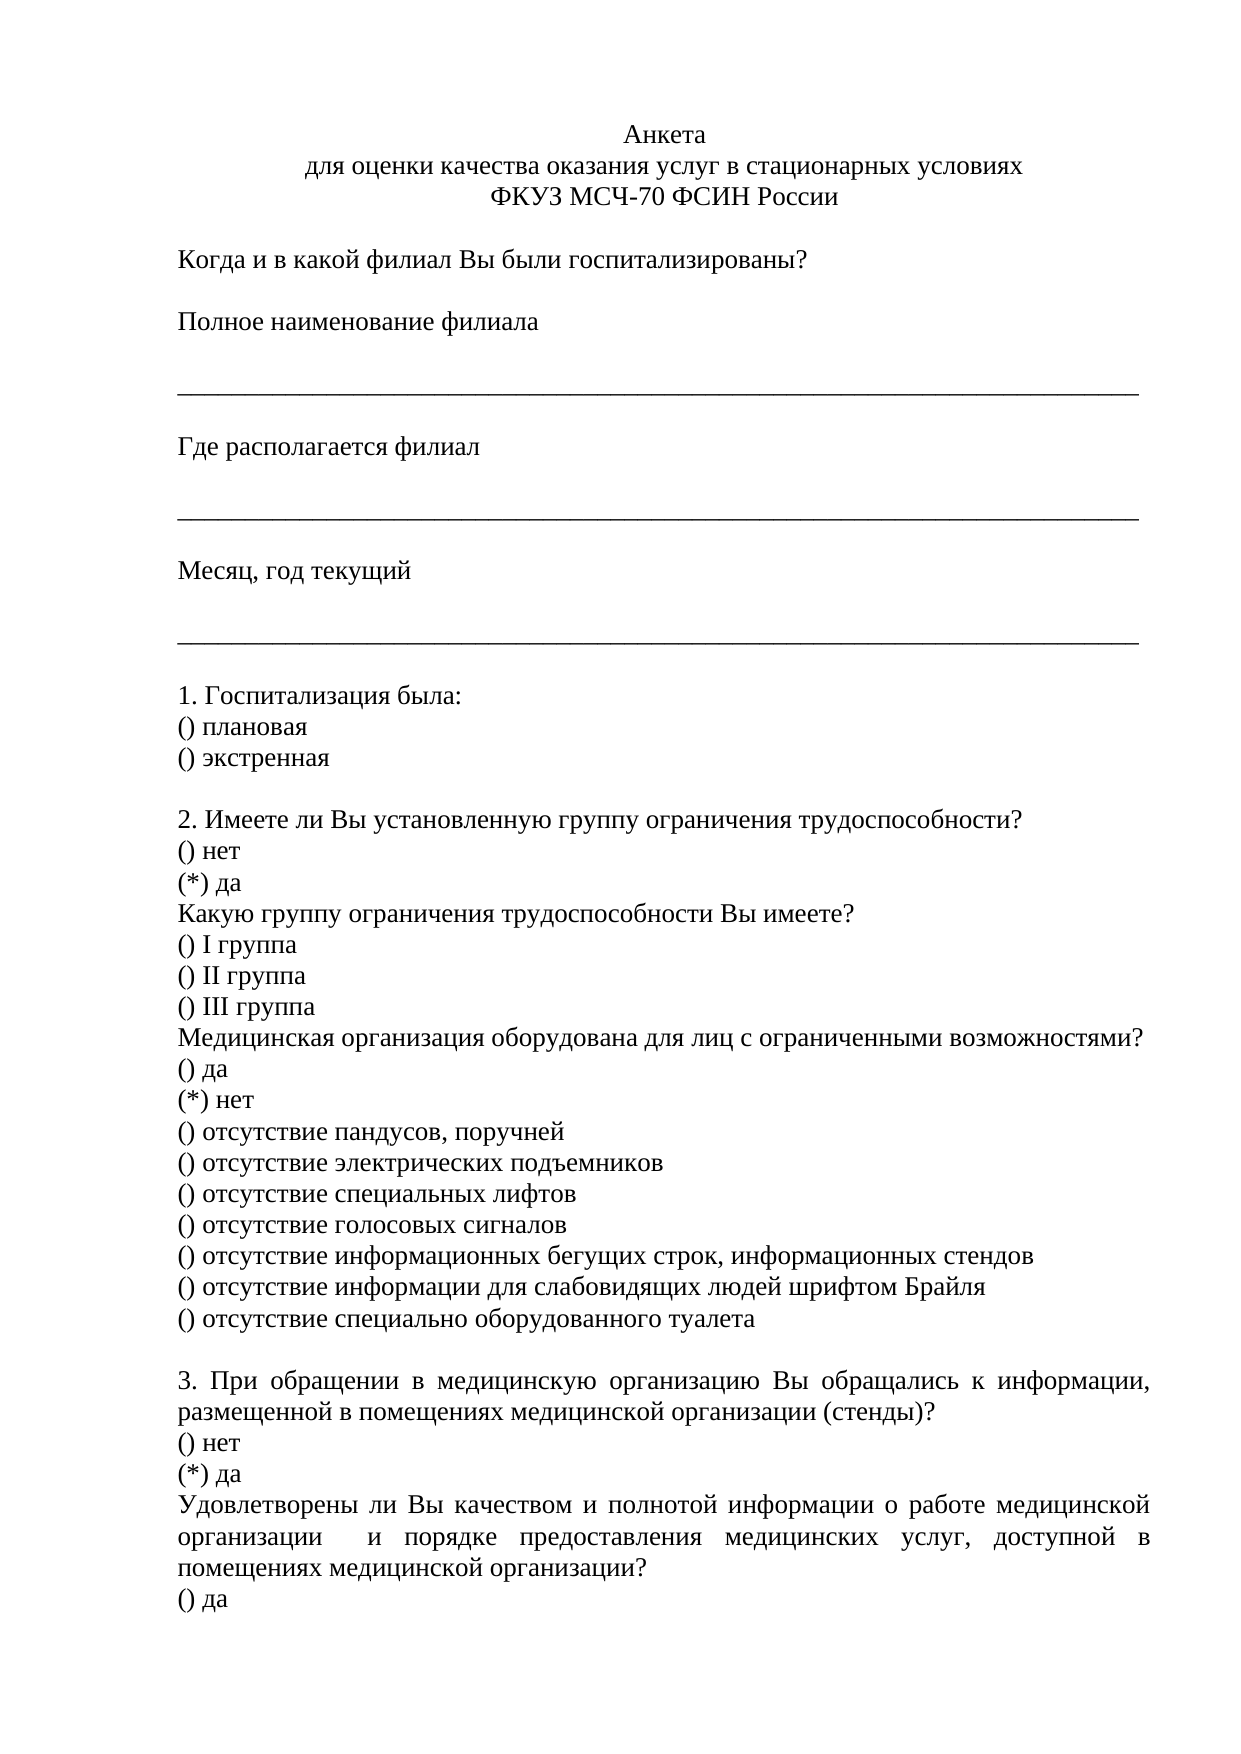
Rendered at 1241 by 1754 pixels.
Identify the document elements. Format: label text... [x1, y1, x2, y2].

text 3. При обращении в медицинскую организацию Вы обращались к информации, размещенной в помещениях медицинской организации (стенды)? [177, 1364, 1152, 1426]
text Когда и в какой филиал Вы были госпитализированы? [177, 243, 1152, 274]
text () да [177, 1052, 1152, 1084]
text () отсутствие информационных бегущих строк, информационных стендов [177, 1239, 1152, 1271]
text () отсутствие голосовых сигналов [177, 1208, 1152, 1239]
text Какую группу ограничения трудоспособности Вы имеете? [177, 897, 1152, 928]
text 2. Имеете ли Вы установленную группу ограничения трудоспособности? [177, 803, 1152, 834]
text _______________________________________________________________________ [177, 492, 1152, 523]
text (*) да [177, 866, 1152, 897]
text () нет [177, 1426, 1152, 1457]
text Месяц, год текущий [177, 554, 1152, 585]
text () отсутствие электрических подъемников [177, 1146, 1152, 1177]
text () плановая [177, 710, 1152, 741]
text () да [177, 1582, 1152, 1613]
text (*) да [177, 1457, 1152, 1488]
text () отсутствие пандусов, поручней [177, 1115, 1152, 1146]
text ФКУЗ МСЧ-70 ФСИН России [177, 180, 1152, 212]
text (*) нет [177, 1084, 1152, 1115]
text Полное наименование филиала [177, 305, 1152, 336]
text _______________________________________________________________________ [177, 367, 1152, 398]
text Удовлетворены ли Вы качеством и полнотой информации о работе медицинской организации и порядке предоставления медицинских услуг, доступной в помещениях медицинской организации? [177, 1488, 1152, 1582]
text _______________________________________________________________________ [177, 616, 1152, 648]
text () экстренная [177, 741, 1152, 772]
text для оценки качества оказания услуг в стационарных условиях [177, 149, 1152, 180]
text () I группа [177, 928, 1152, 959]
text 1. Госпитализация была: [177, 679, 1152, 710]
text () отсутствие специальных лифтов [177, 1177, 1152, 1208]
text Где располагается филиал [177, 429, 1152, 461]
text () нет [177, 834, 1152, 866]
text () отсутствие специально оборудованного туалета [177, 1302, 1152, 1333]
text Медицинская организация оборудована для лиц с ограниченными возможностями? [177, 1021, 1152, 1052]
text () отсутствие информации для слабовидящих людей шрифтом Брайля [177, 1271, 1152, 1302]
text Анкета [177, 118, 1152, 149]
text () III группа [177, 990, 1152, 1021]
text () II группа [177, 959, 1152, 990]
